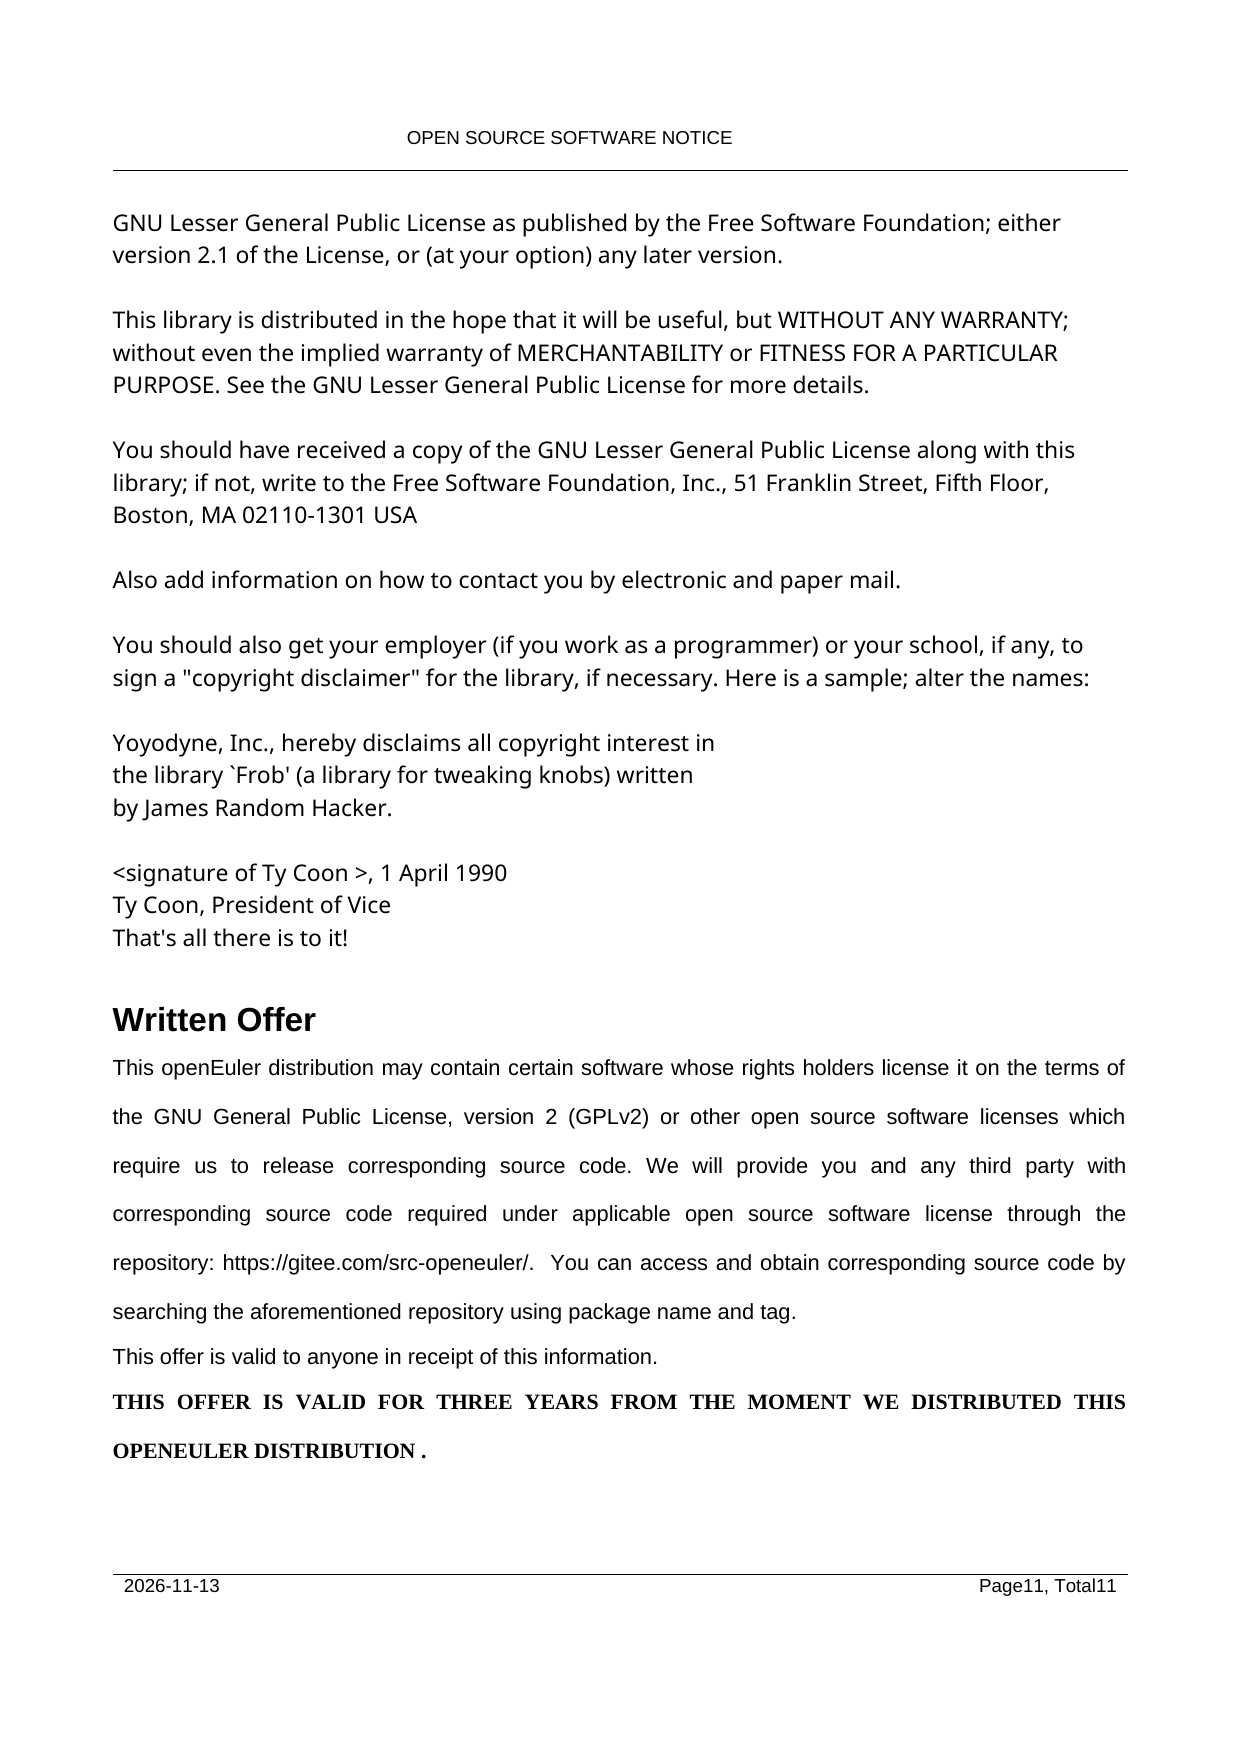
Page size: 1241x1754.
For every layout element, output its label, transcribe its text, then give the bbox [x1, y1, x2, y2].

text That's all there is to it! [112, 921, 1128, 954]
text Also add information on how to contact you by electronic and paper mail. [112, 564, 1128, 596]
text You should have received a copy of the GNU Lesser General Public License along with this library; if not, write to the Free Software Foundation, Inc., 51 Franklin Street, Fifth Floor, Boston, MA 02110-1301 USA [112, 434, 1128, 531]
text by James Random Hacker. [112, 791, 1128, 824]
text This openEuler distribution may contain certain software whose rights holders license it on the terms of the GNU General Public License, version 2 (GPLv2) or other open source software licenses which require us to release corresponding source code. We will provide you and any third party with corresponding source code required under applicable open source software license through the repository: https://gitee.com/src-openeuler/. You can access and obtain corresponding source code by searching the aforementioned repository using package name and tag. [112, 1051, 1128, 1328]
text Ty Coon, President of Vice [112, 889, 1128, 921]
text the library `Frob' (a library for tweaking knobs) written [112, 759, 1128, 791]
text Written Offer [112, 986, 1128, 1051]
text THIS OFFER IS VALID FOR THREE YEARS FROM THE MOMENT WE DISTRIBUTED THIS OPENEULER DISTRIBUTION . [112, 1385, 1128, 1467]
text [112, 206, 1128, 271]
text <signature of Ty Coon >, 1 April 1990 [112, 856, 1128, 889]
text You should also get your employer (if you work as a programmer) or your school, if any, to sign a "copyright disclaimer" for the library, if necessary. Here is a sample; alter the names: [112, 629, 1128, 694]
text This offer is valid to anyone in receipt of this information. [112, 1340, 1128, 1373]
text This library is distributed in the hope that it will be useful, but WITHOUT ANY WARRANTY; without even the implied warranty of MERCHANTABILITY or FITNESS FOR A PARTICULAR PURPOSE. See the GNU Lesser General Public License for more details. [112, 304, 1128, 401]
text Yoyodyne, Inc., hereby disclaims all copyright interest in [112, 726, 1128, 759]
